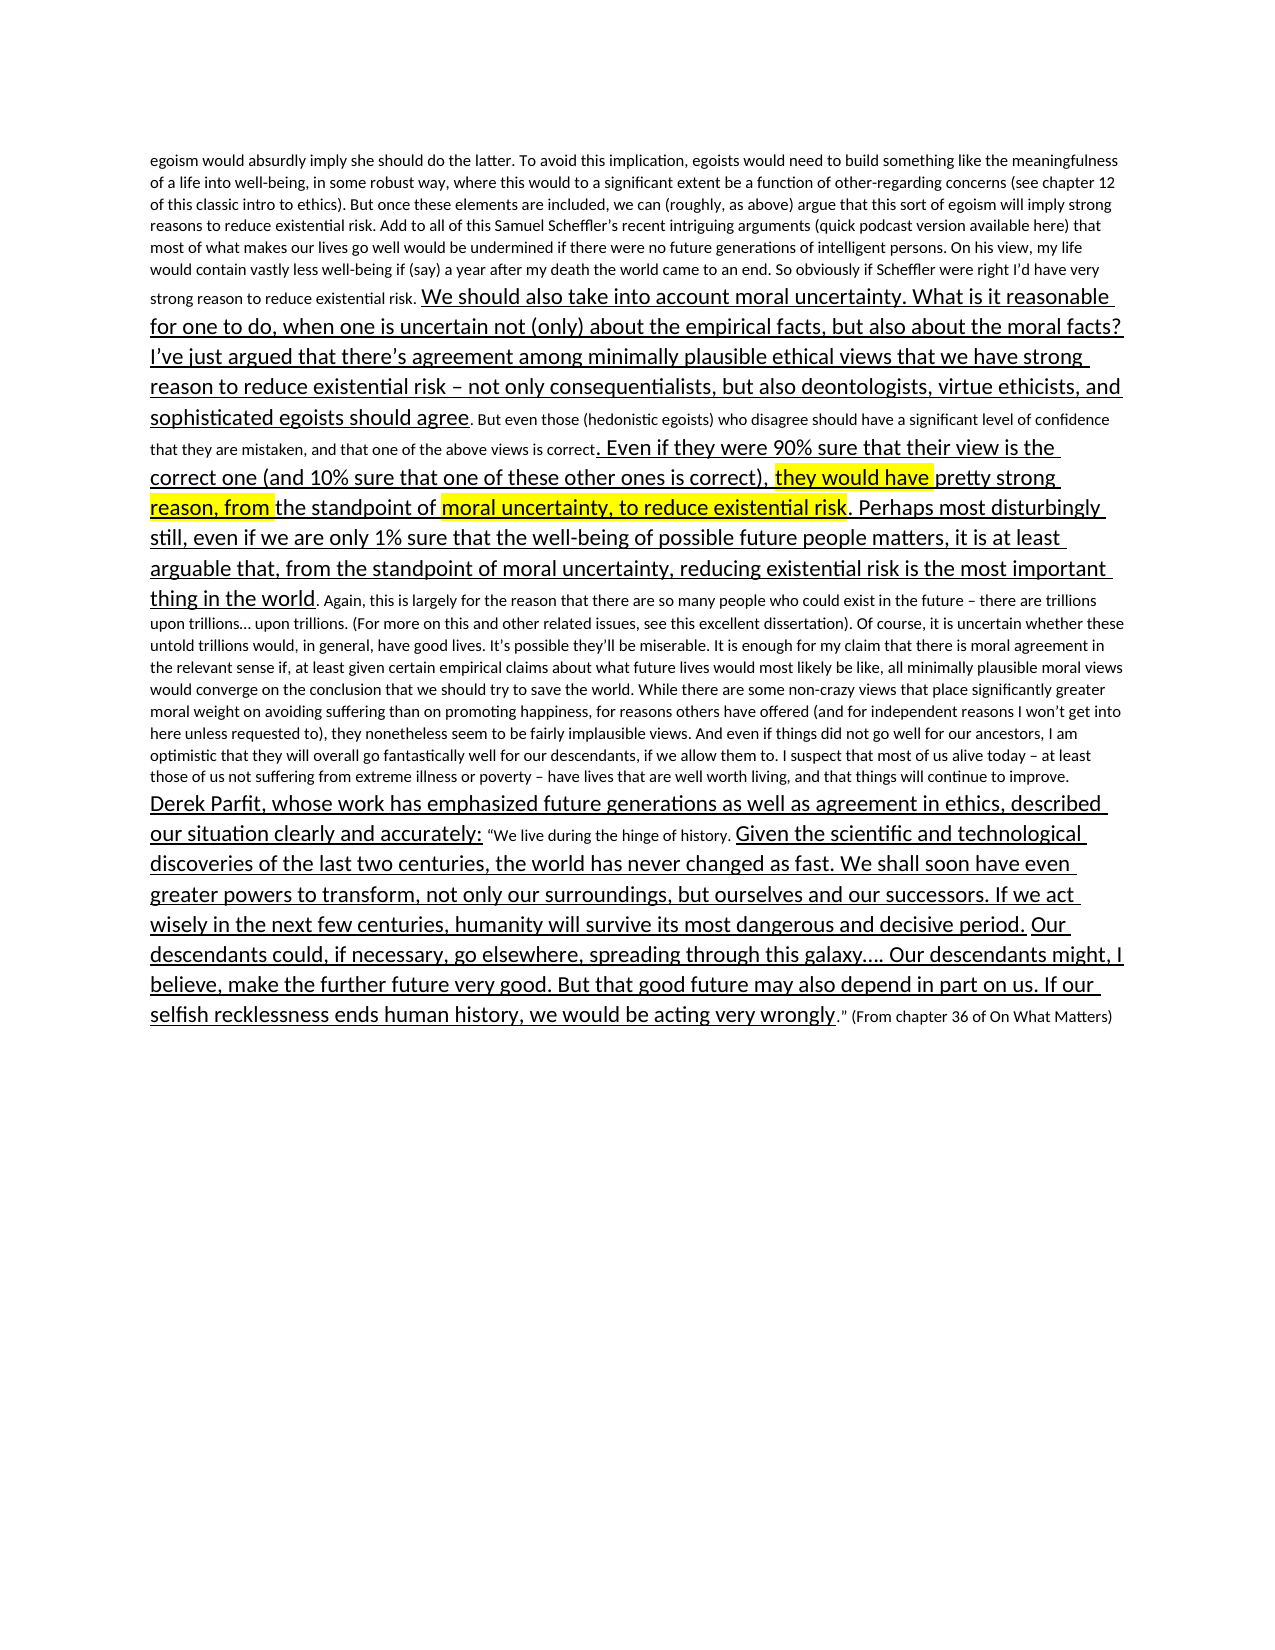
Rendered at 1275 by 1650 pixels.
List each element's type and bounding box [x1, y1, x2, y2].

text [150, 150, 1125, 1029]
